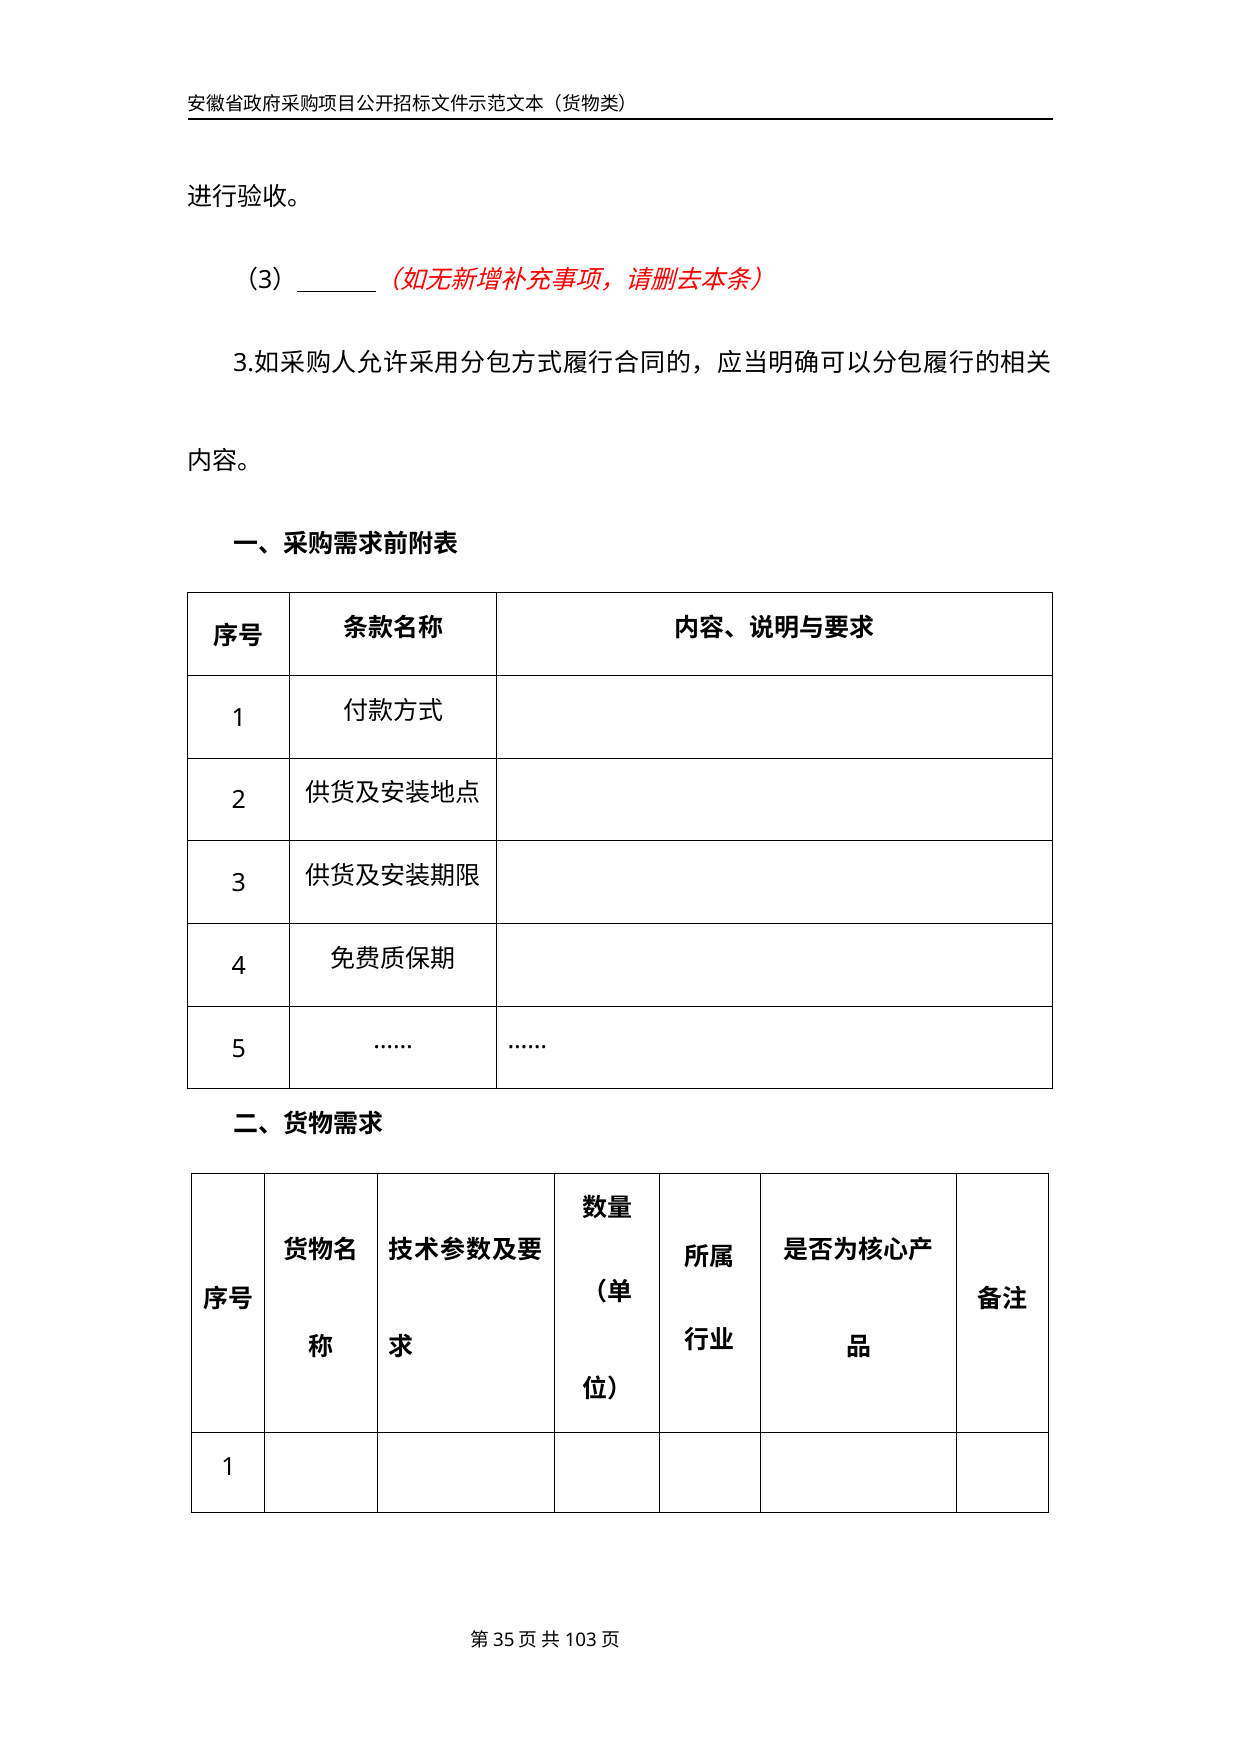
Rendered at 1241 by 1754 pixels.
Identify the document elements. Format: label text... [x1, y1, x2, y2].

table_cell 1 [188, 676, 289, 757]
table_header 内容、说明与要求 [497, 593, 1052, 675]
table_cell [555, 1433, 659, 1512]
table_header 货物名称 [265, 1174, 377, 1432]
table_cell …… [497, 1007, 1052, 1088]
table_cell [265, 1433, 377, 1512]
table_cell 4 [188, 924, 289, 1006]
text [187, 162, 1053, 227]
table_header 条款名称 [290, 593, 496, 675]
table_header 序号 [192, 1174, 264, 1432]
table_header 技术参数及要求 [378, 1174, 554, 1432]
text 一、采购需求前附表 [187, 509, 1053, 574]
table_cell …… [290, 1007, 496, 1088]
table_cell 付款方式 [290, 676, 496, 757]
table_cell [497, 759, 1052, 840]
table_header 序号 [188, 593, 289, 675]
text （3） （如无新增补充事项，请删去本条） [187, 245, 1053, 310]
table_cell [957, 1433, 1048, 1512]
text 3.如采购人允许采用分包方式履行合同的，应当明确可以分包履行的相关内容。 [187, 328, 1053, 491]
table_cell 1 [192, 1433, 264, 1512]
table_cell 免费质保期 [290, 924, 496, 1006]
table_cell [761, 1433, 956, 1512]
table_cell 3 [188, 841, 289, 923]
table_cell 5 [188, 1007, 289, 1088]
table_header 数量 （单位） [555, 1174, 659, 1432]
table_cell [497, 676, 1052, 757]
table_cell [497, 924, 1052, 1006]
table_header 备注 [957, 1174, 1048, 1432]
table_cell 2 [188, 759, 289, 840]
table_cell 供货及安装地点 [290, 759, 496, 840]
table_cell [660, 1433, 760, 1512]
text 二、货物需求 [187, 1089, 1053, 1154]
table_cell 供货及安装期限 [290, 841, 496, 923]
table_cell [497, 841, 1052, 923]
table_header 是否为核心产品 [761, 1174, 956, 1432]
table_header 所属 行业 [660, 1174, 760, 1432]
table_cell [378, 1433, 554, 1512]
